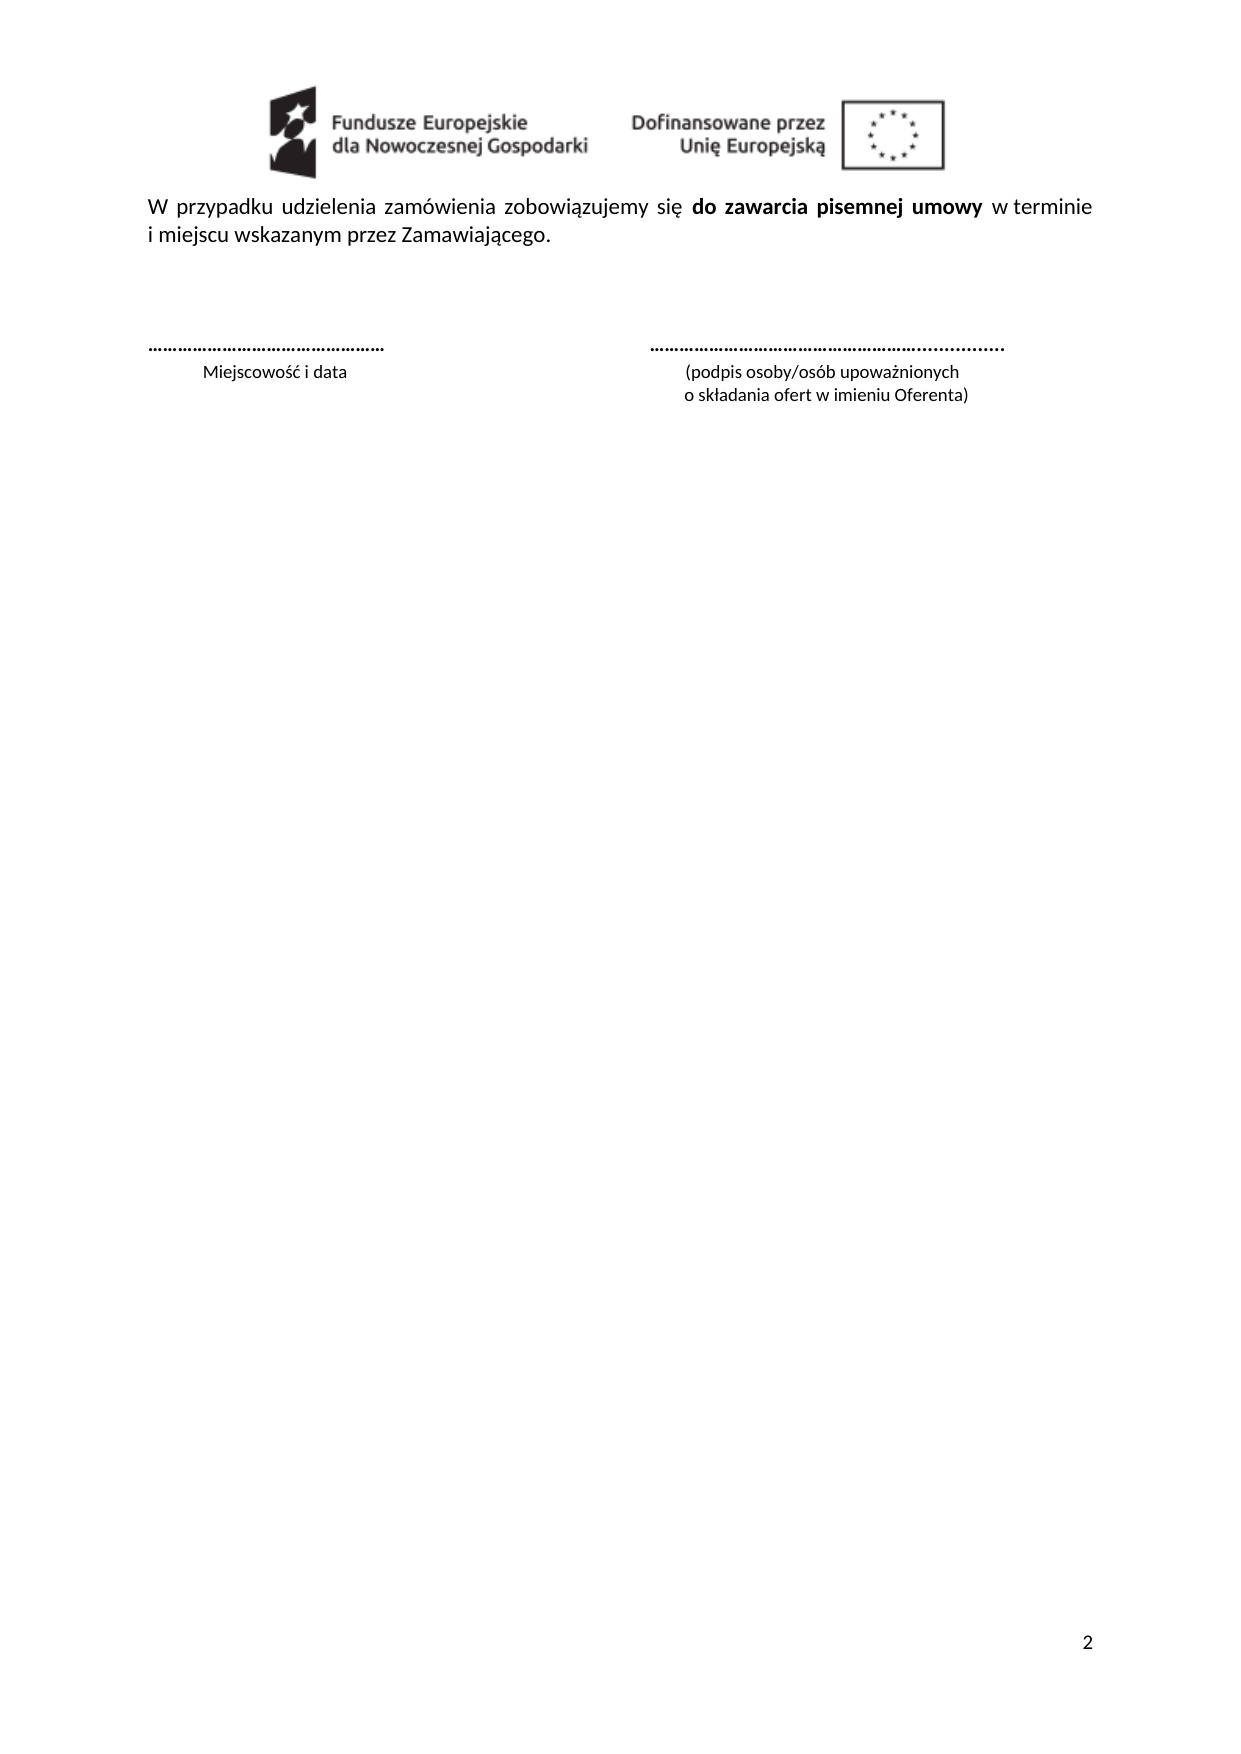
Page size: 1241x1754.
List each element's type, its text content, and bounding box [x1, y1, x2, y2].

text W przypadku udzielenia zamówienia zobowiązujemy się do zawarcia pisemnej umowy w terminie i miejscu wskazanym przez Zamawiającego. [148, 192, 1093, 248]
text o składania ofert w imieniu Oferenta) [148, 383, 1093, 406]
text Miejscowość i data (podpis osoby/osób upoważnionych [148, 360, 1093, 383]
text ………………………………………… ………………………………………………................ [148, 331, 1093, 356]
picture [252, 73, 989, 193]
